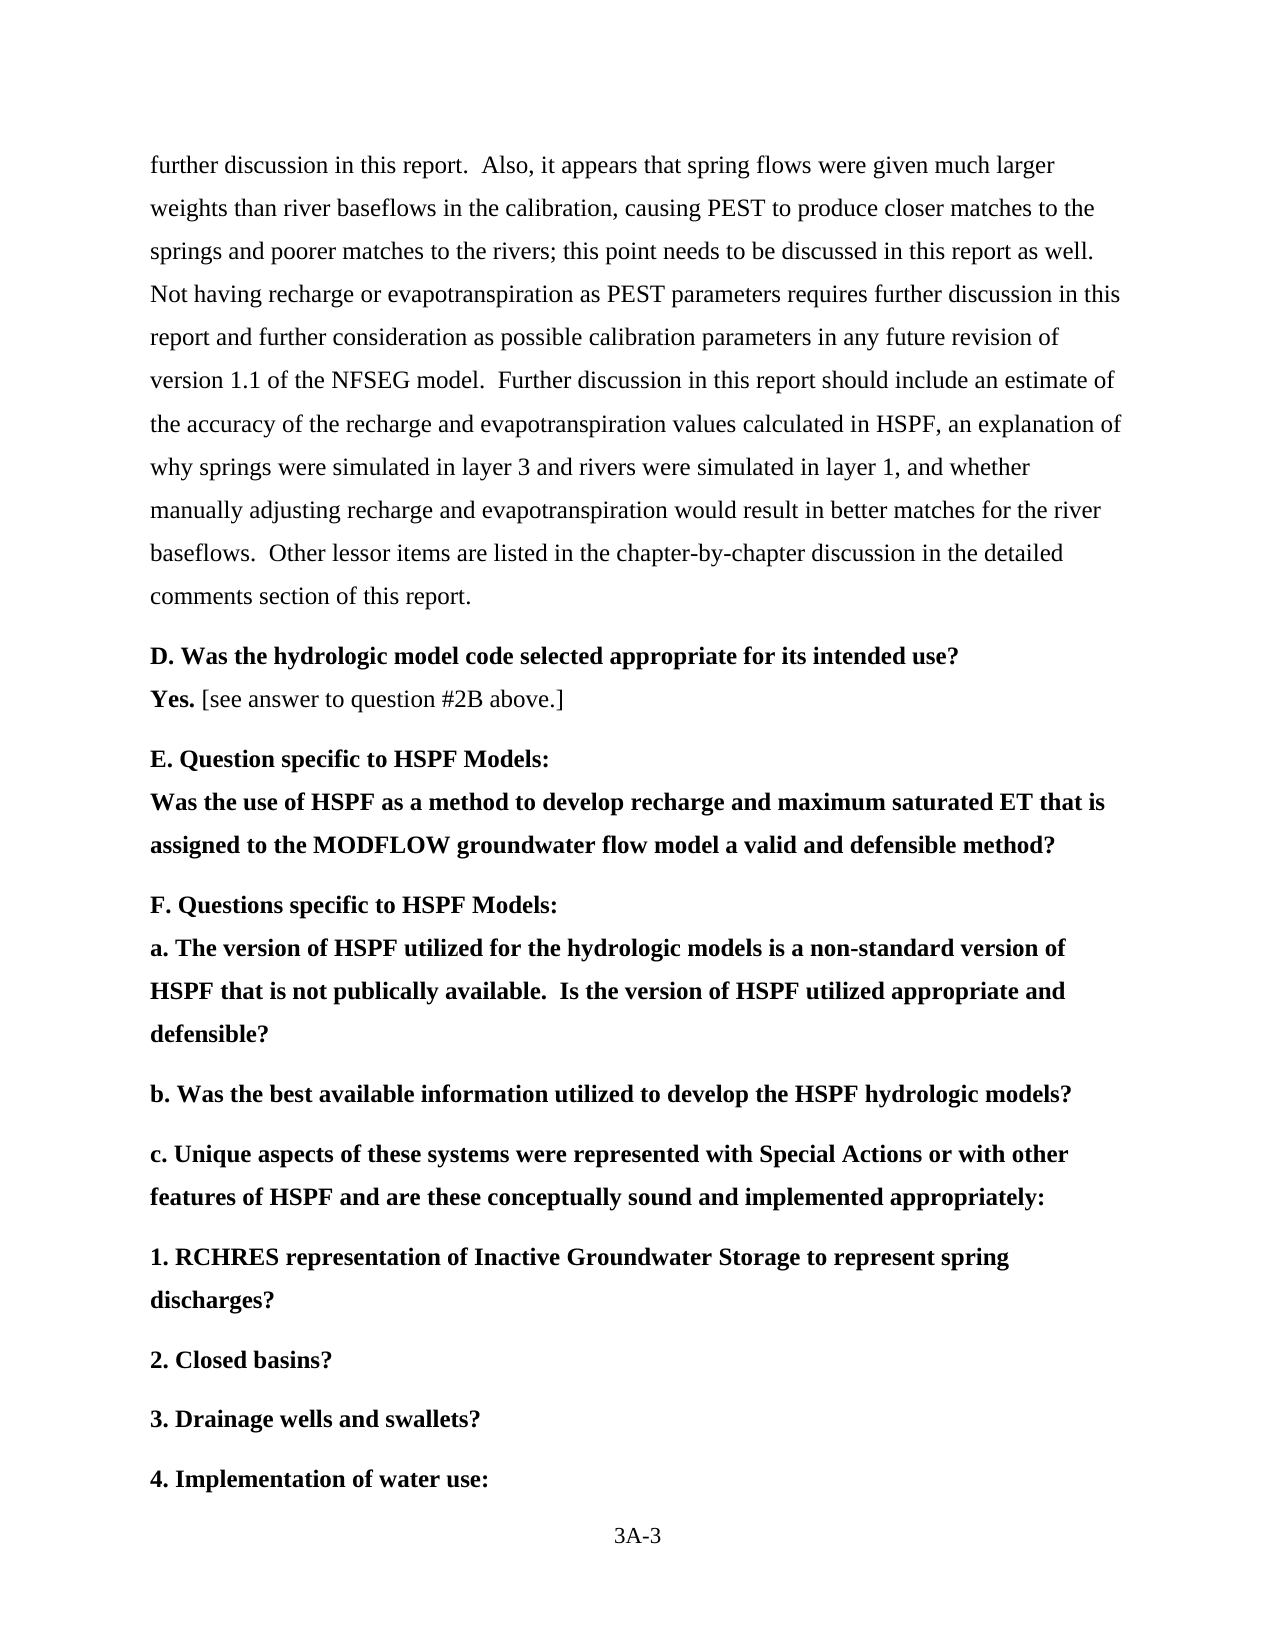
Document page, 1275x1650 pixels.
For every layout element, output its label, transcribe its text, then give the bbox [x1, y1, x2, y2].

text 1. RCHRES representation of Inactive Groundwater Storage to represent spring discharges? [150, 1242, 1125, 1314]
text Was the use of HSPF as a method to develop recharge and maximum saturated ET that is assigned to the MODFLOW groundwater flow model a valid and defensible method? [150, 787, 1125, 859]
text 4. Implementation of water use: [150, 1464, 1125, 1493]
text a. The version of HSPF utilized for the hydrologic models is a non-standard version of HSPF that is not publically available. Is the version of HSPF utilized appropriate and defensible? [150, 933, 1125, 1048]
text D. Was the hydrologic model code selected appropriate for its intended use? [150, 641, 1125, 670]
text E. Question specific to HSPF Models: [150, 744, 1125, 773]
text 2. Closed basins? [150, 1345, 1125, 1373]
text 3. Drainage wells and swallets? [150, 1404, 1125, 1433]
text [150, 150, 1125, 610]
text c. Unique aspects of these systems were represented with Special Actions or with other features of HSPF and are these conceptually sound and implemented appropriately: [150, 1139, 1125, 1211]
text F. Questions specific to HSPF Models: [150, 890, 1125, 919]
text Yes. [see answer to question #2B above.] [150, 684, 1125, 713]
text b. Was the best available information utilized to develop the HSPF hydrologic models? [150, 1079, 1125, 1108]
